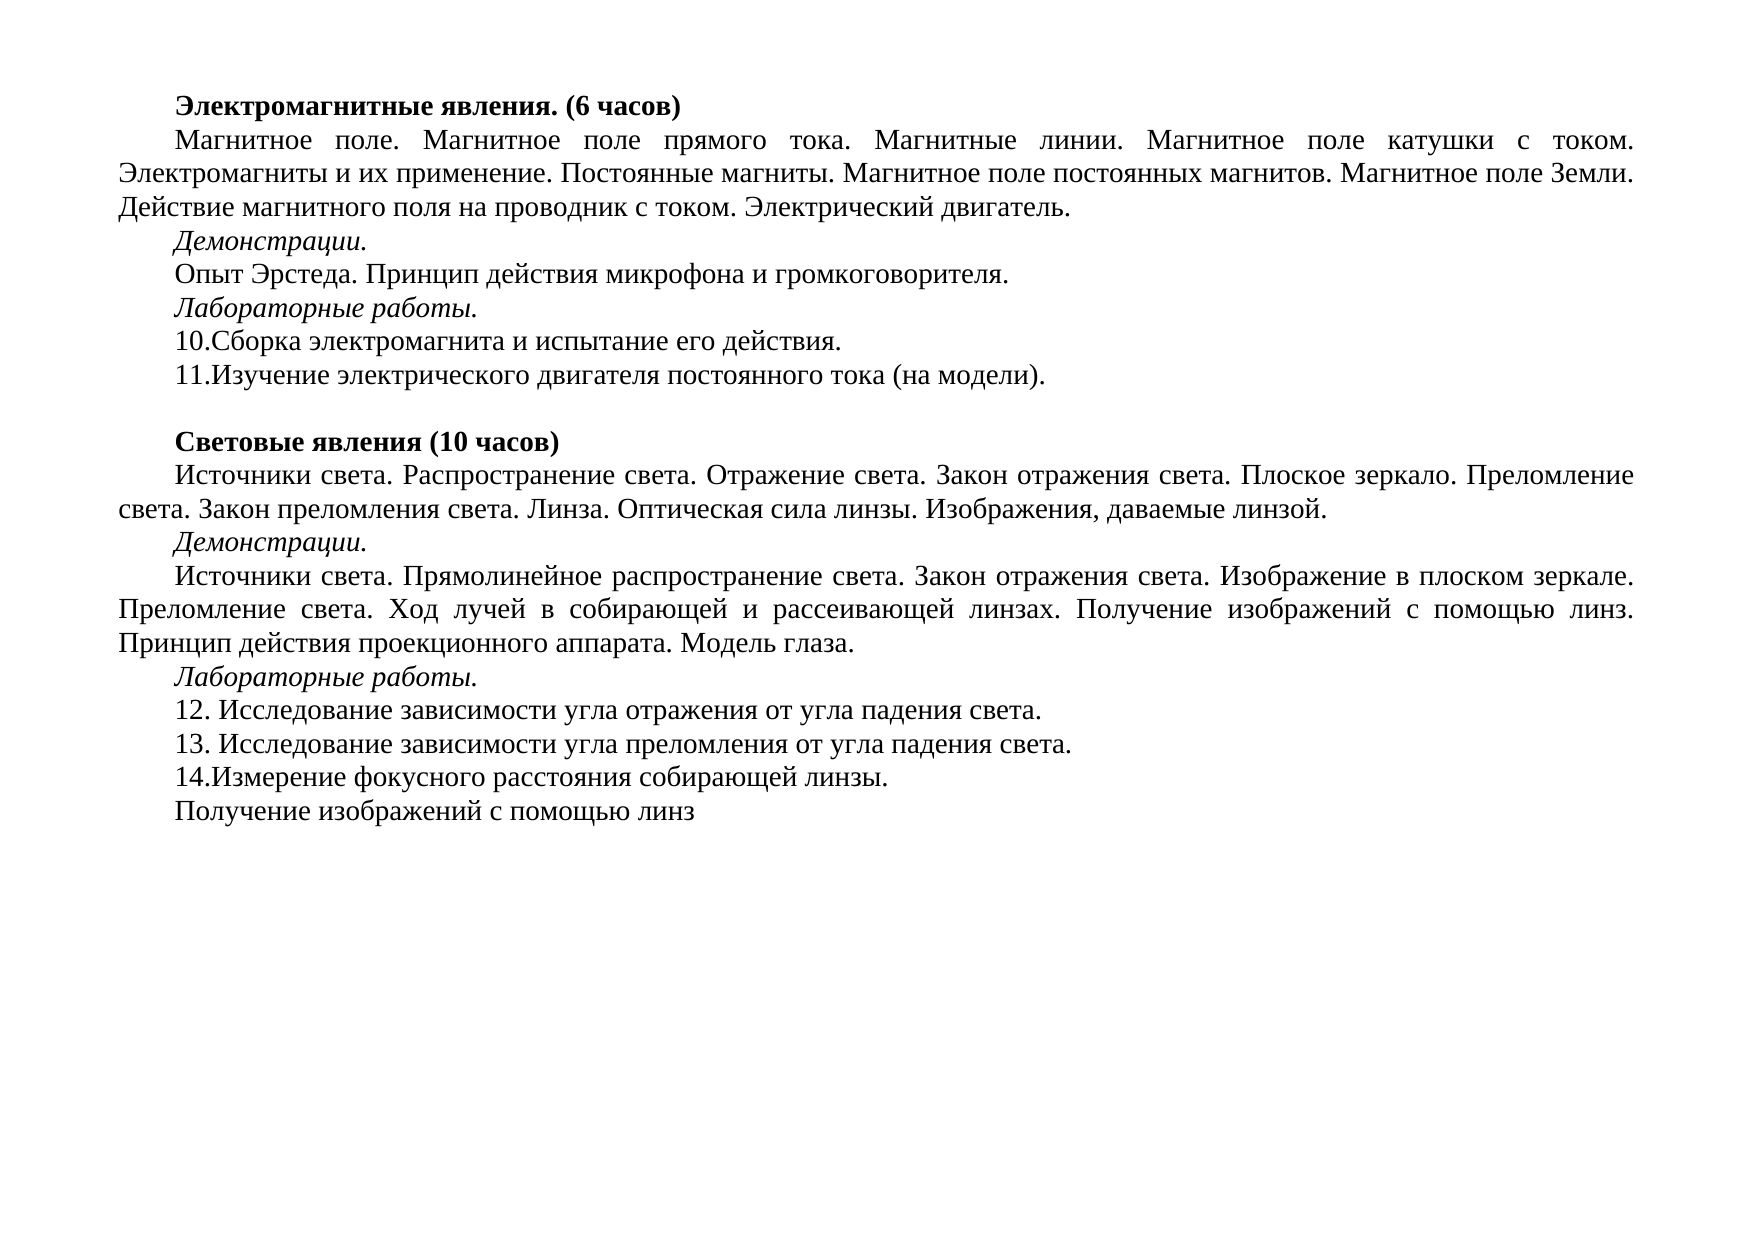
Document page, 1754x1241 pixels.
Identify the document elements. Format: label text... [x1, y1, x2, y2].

text Получение изображений с помощью линз [118, 793, 1636, 826]
text Источники света. Прямолинейное распространение света. Закон отражения света. Изображение в плоском зеркале. Преломление света. Ход лучей в собирающей и рассеивающей линзах. Получение изображений с помощью линз. Принцип действия проекционного аппарата. Модель глаза. [118, 558, 1636, 659]
text 13. Исследование зависимости угла преломления от угла падения света. [118, 726, 1636, 759]
text Источники света. Распространение света. Отражение света. Закон отражения света. Плоское зеркало. Преломление света. Закон преломления света. Линза. Оптическая сила линзы. Изображения, даваемые линзой. [118, 457, 1636, 524]
text Электромагнитные явления. (6 часов) [118, 88, 1636, 122]
text 10.Сборка электромагнита и испытание его действия. [118, 323, 1636, 357]
text Световые явления (10 часов) [118, 424, 1636, 457]
text Лабораторные работы. [118, 659, 1636, 692]
text Демонстрации. [118, 524, 1636, 558]
text Демонстрации. [118, 223, 1636, 256]
text 11.Изучение электрического двигателя постоянного тока (на модели). [118, 357, 1636, 390]
text Лабораторные работы. [118, 290, 1636, 323]
text 14.Измерение фокусного расстояния собирающей линзы. [118, 759, 1636, 793]
text Магнитное поле. Магнитное поле прямого тока. Магнитные линии. Магнитное поле катушки с током. Электромагниты и их применение. Постоянные магниты. Магнитное поле постоянных магнитов. Магнитное поле Земли. Действие магнитного поля на проводник с током. Электрический двигатель. [118, 122, 1636, 223]
text Опыт Эрстеда. Принцип действия микрофона и громкоговорителя. [118, 256, 1636, 290]
text 12. Исследование зависимости угла отражения от угла падения света. [118, 692, 1636, 726]
